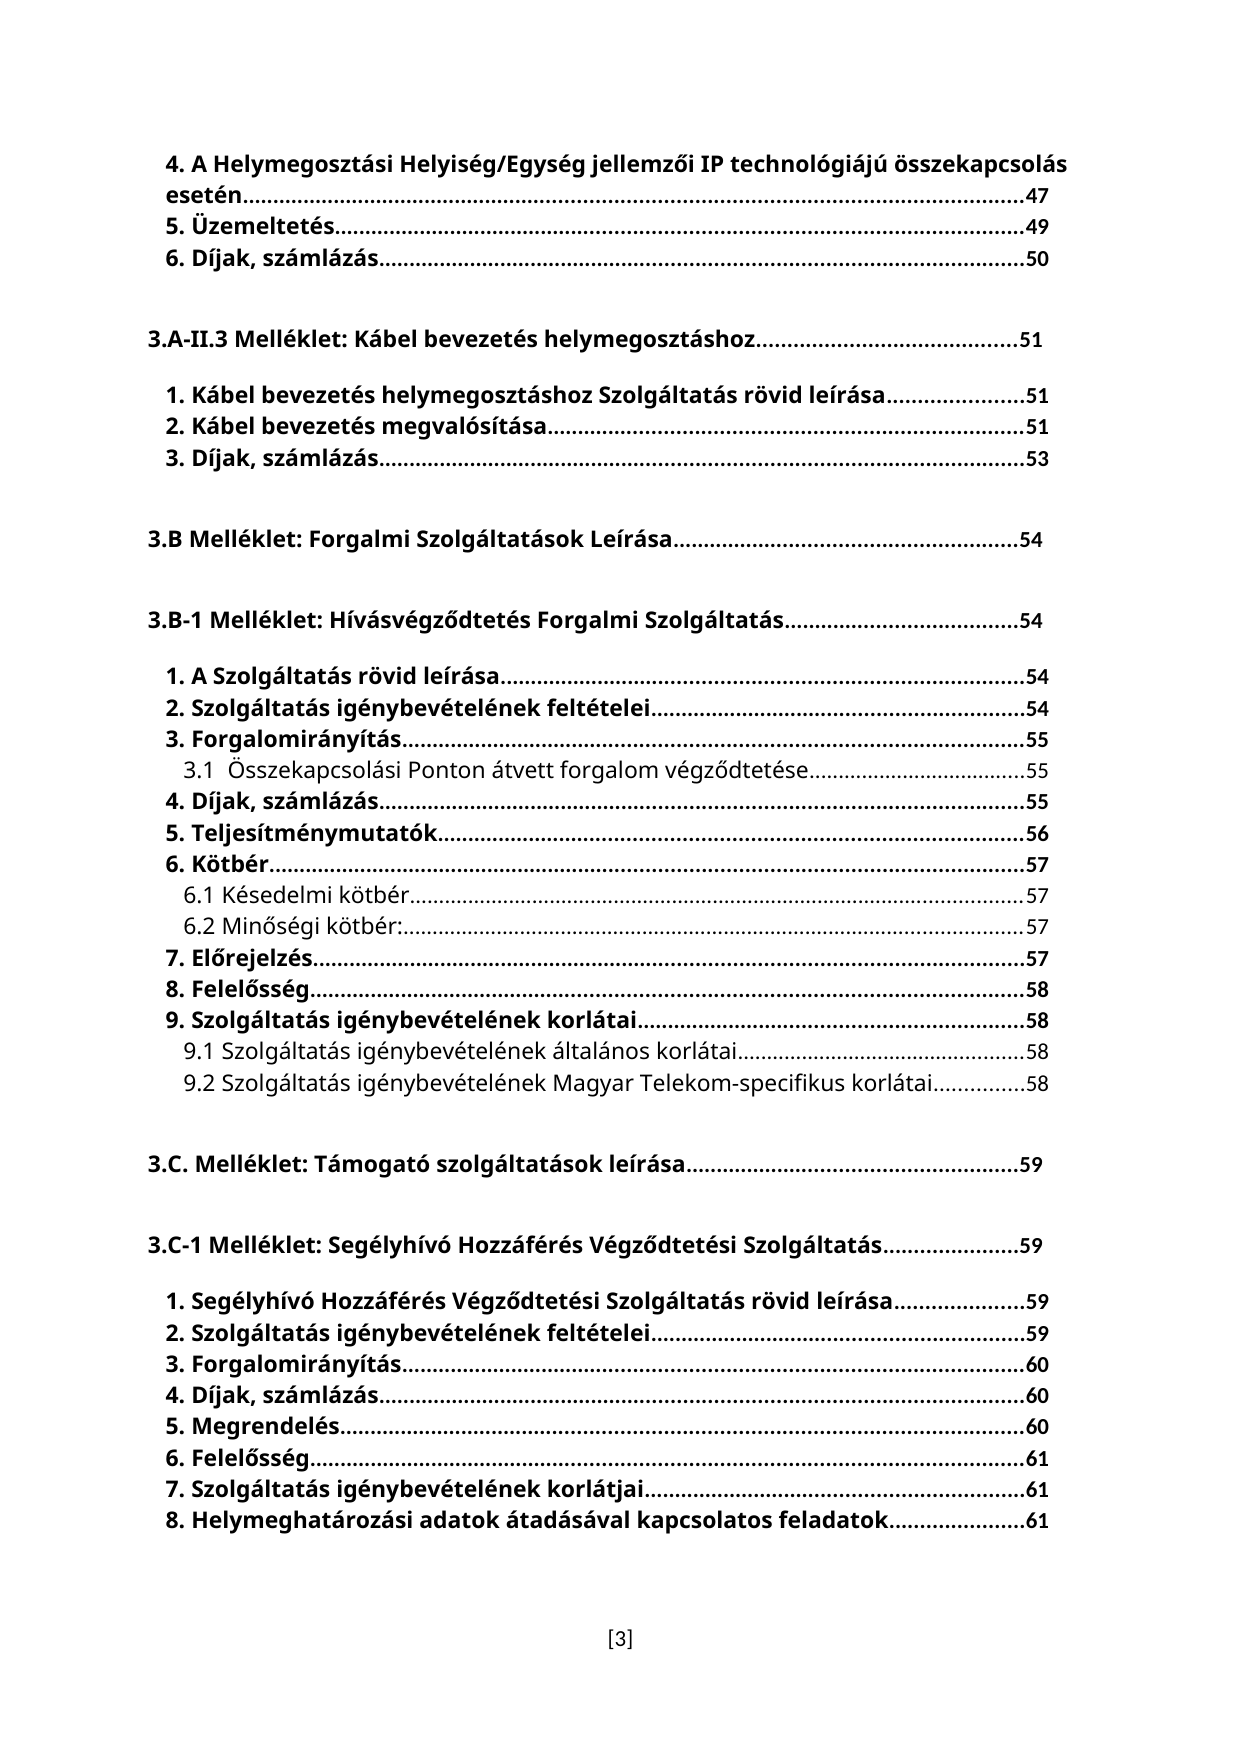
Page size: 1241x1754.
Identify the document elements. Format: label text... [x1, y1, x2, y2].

text 3. Forgalomirányítás 55 [165, 723, 1092, 754]
text 3.C-1 Melléklet: Segélyhívó Hozzáférés Végződtetési Szolgáltatás 59 [148, 1229, 1092, 1260]
text 3. Forgalomirányítás 60 [165, 1348, 1092, 1379]
text 5. Megrendelés 60 [165, 1410, 1092, 1441]
text 8. Helymeghatározási adatok átadásával kapcsolatos feladatok 61 [165, 1504, 1092, 1535]
text 8. Felelősség 58 [165, 973, 1092, 1004]
text 6. Felelősség 61 [165, 1441, 1092, 1473]
text 4. Díjak, számlázás 55 [165, 785, 1092, 816]
text 3.1 Összekapcsolási Ponton átvett forgalom végződtetése 55 [183, 754, 1092, 785]
text 5. Teljesítménymutatók 56 [165, 816, 1092, 848]
text 2. Szolgáltatás igénybevételének feltételei 54 [165, 691, 1092, 723]
text 3.A-II.3 Melléklet: Kábel bevezetés helymegosztáshoz 51 [148, 323, 1092, 354]
text 3.B-1 Melléklet: Hívásvégződtetés Forgalmi Szolgáltatás 54 [148, 604, 1092, 635]
text 2. Szolgáltatás igénybevételének feltételei 59 [165, 1316, 1092, 1348]
text 4. Díjak, számlázás 60 [165, 1379, 1092, 1410]
text 3.B Melléklet: Forgalmi Szolgáltatások Leírása 54 [148, 523, 1092, 554]
text 3. Díjak, számlázás 53 [165, 441, 1092, 473]
text 9.1 Szolgáltatás igénybevételének általános korlátai 58 [183, 1035, 1092, 1066]
text 4. A Helymegosztási Helyiség/Egység jellemzői IP technológiájú összekapcsolás esetén 47 [165, 148, 1092, 210]
text 6.2 Minőségi kötbér: 57 [183, 910, 1092, 941]
text 6.1 Késedelmi kötbér 57 [183, 879, 1092, 910]
text 2. Kábel bevezetés megvalósítása 51 [165, 410, 1092, 441]
text 9.2 Szolgáltatás igénybevételének Magyar Telekom-specifikus korlátai 58 [183, 1066, 1092, 1098]
text 3.C. Melléklet: Támogató szolgáltatások leírása 59 [148, 1148, 1092, 1179]
text 6. Díjak, számlázás 50 [165, 241, 1092, 273]
text 1. Segélyhívó Hozzáférés Végződtetési Szolgáltatás rövid leírása 59 [165, 1285, 1092, 1316]
text 7. Szolgáltatás igénybevételének korlátjai 61 [165, 1473, 1092, 1504]
text 9. Szolgáltatás igénybevételének korlátai 58 [165, 1004, 1092, 1035]
text 1. Kábel bevezetés helymegosztáshoz Szolgáltatás rövid leírása 51 [165, 379, 1092, 410]
text 1. A Szolgáltatás rövid leírása 54 [165, 660, 1092, 691]
text 7. Előrejelzés 57 [165, 941, 1092, 973]
text 5. Üzemeltetés 49 [165, 210, 1092, 241]
text 6. Kötbér 57 [165, 848, 1092, 879]
